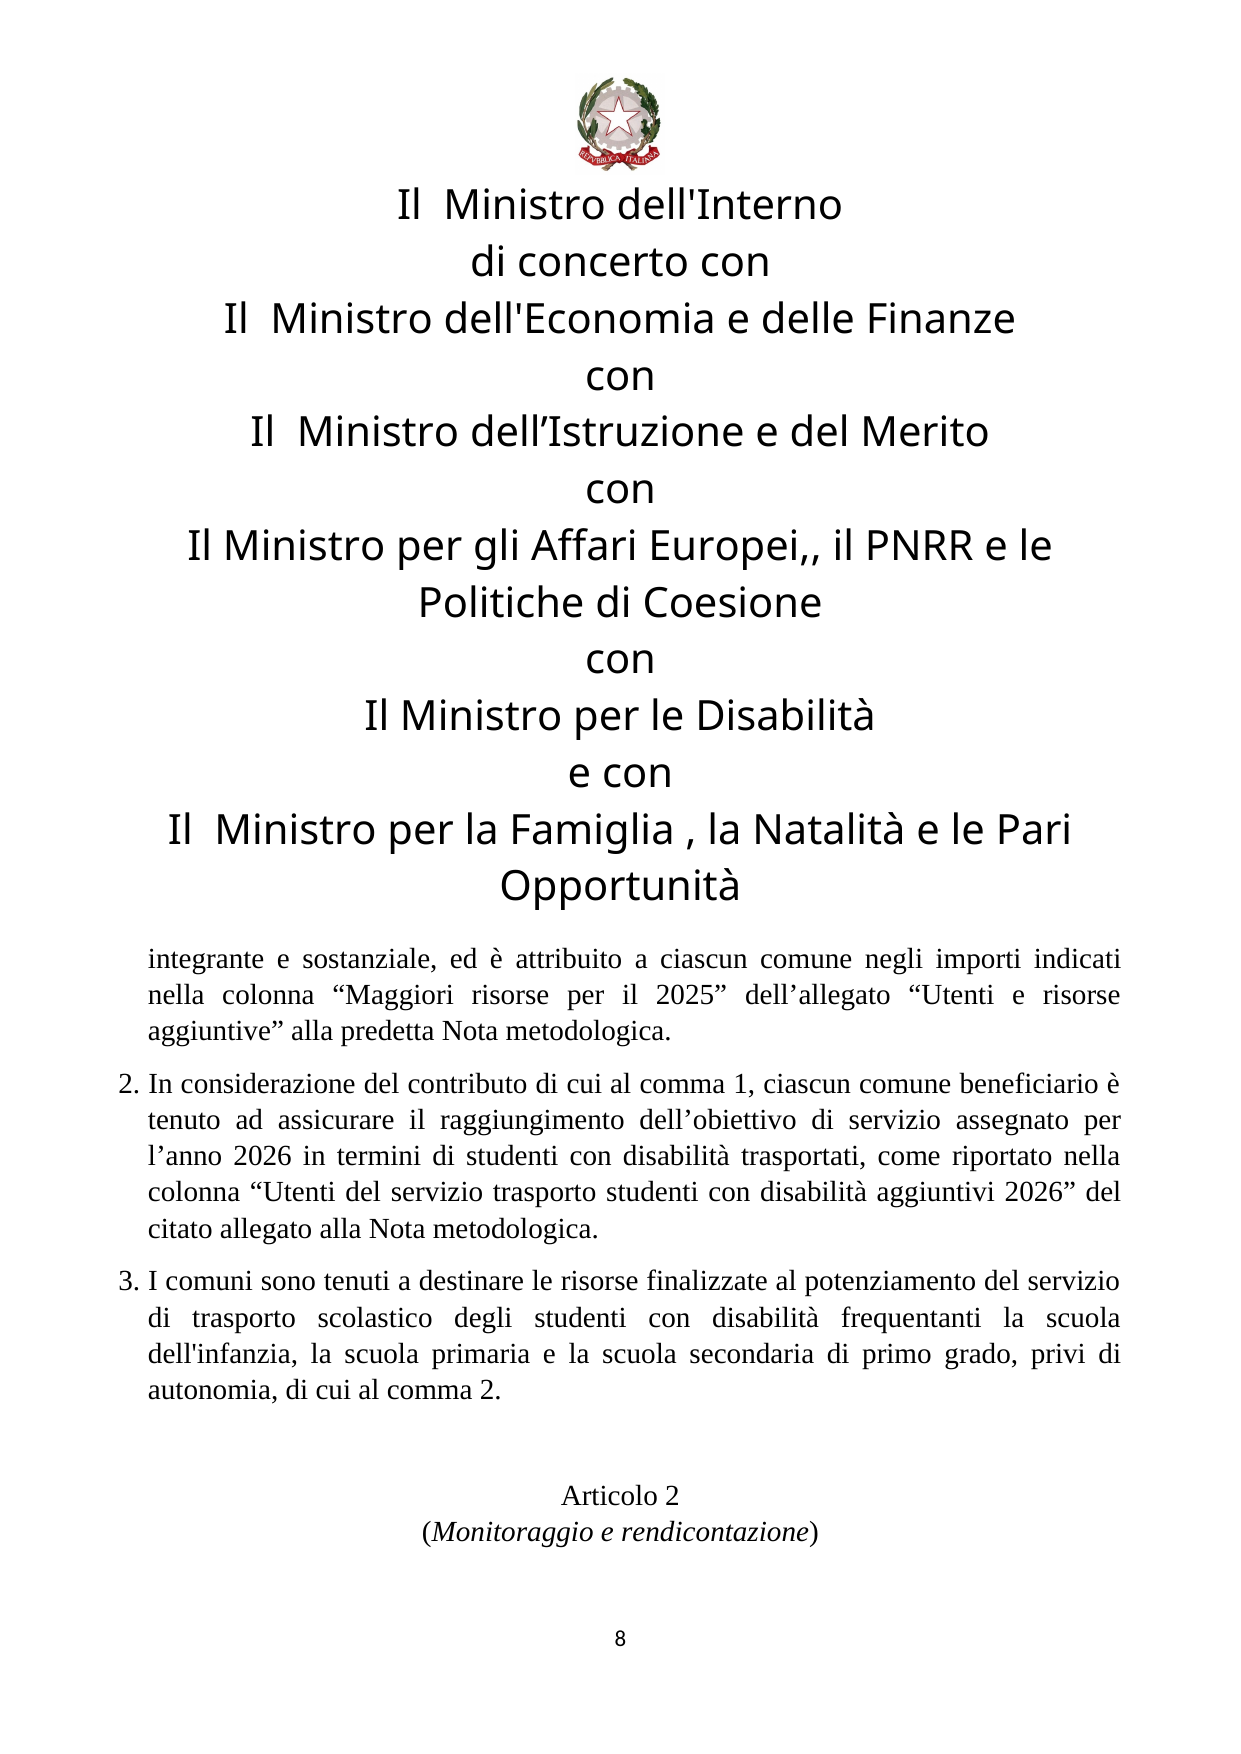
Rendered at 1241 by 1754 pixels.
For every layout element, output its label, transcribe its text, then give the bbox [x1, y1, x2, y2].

picture [574, 73, 666, 175]
text 2. In considerazione del contributo di cui al comma 1, ciascun comune beneficiario è tenuto ad assicurare il raggiungimento dell’obiettivo di servizio assegnato per l’anno 2026 in termini di studenti con disabilità trasportati, come riportato nella colonna “Utenti del servizio trasporto studenti con disabilità aggiuntivi 2026” del citato allegato alla Nota metodologica. [118, 1066, 1122, 1244]
text Articolo 2 [118, 1478, 1122, 1511]
text 3. I comuni sono tenuti a destinare le risorse finalizzate al potenziamento del servizio di trasporto scolastico degli studenti con disabilità frequentanti la scuola dell'infanzia, la scuola primaria e la scuola secondaria di primo grado, privi di autonomia, di cui al comma 2. [118, 1263, 1122, 1406]
text (Monitoraggio e rendicontazione) [118, 1514, 1122, 1547]
text 1. Per l’annualità 2026, il contributo di cui all’articolo 1, comma 496, lettera c), della legge 30 dicembre 2023, n. 213, pari a 100 milioni di euro, destinato ai comuni delle regioni a statuto ordinario, della Regione siciliana e della regione Sardegna, è ripartito sulla base dei criteri e delle modalità esplicitate nella Nota metodologica recante “Obiettivi di servizio trasporto scolastico di studenti con disabilità e modalità di monitoraggio per la definizione del livello dei servizi offerto per il 2026”, approvata nella seduta della Commissione tecnica per i fabbisogni standard del 27 novembre 2025, che, unita al presente decreto, ne costituisce parte integrante e sostanziale, ed è attribuito a ciascun comune negli importi indicati nella colonna “Maggiori risorse per il 2025” dell’allegato “Utenti e risorse aggiuntive” alla predetta Nota metodologica. [118, 941, 1122, 1047]
